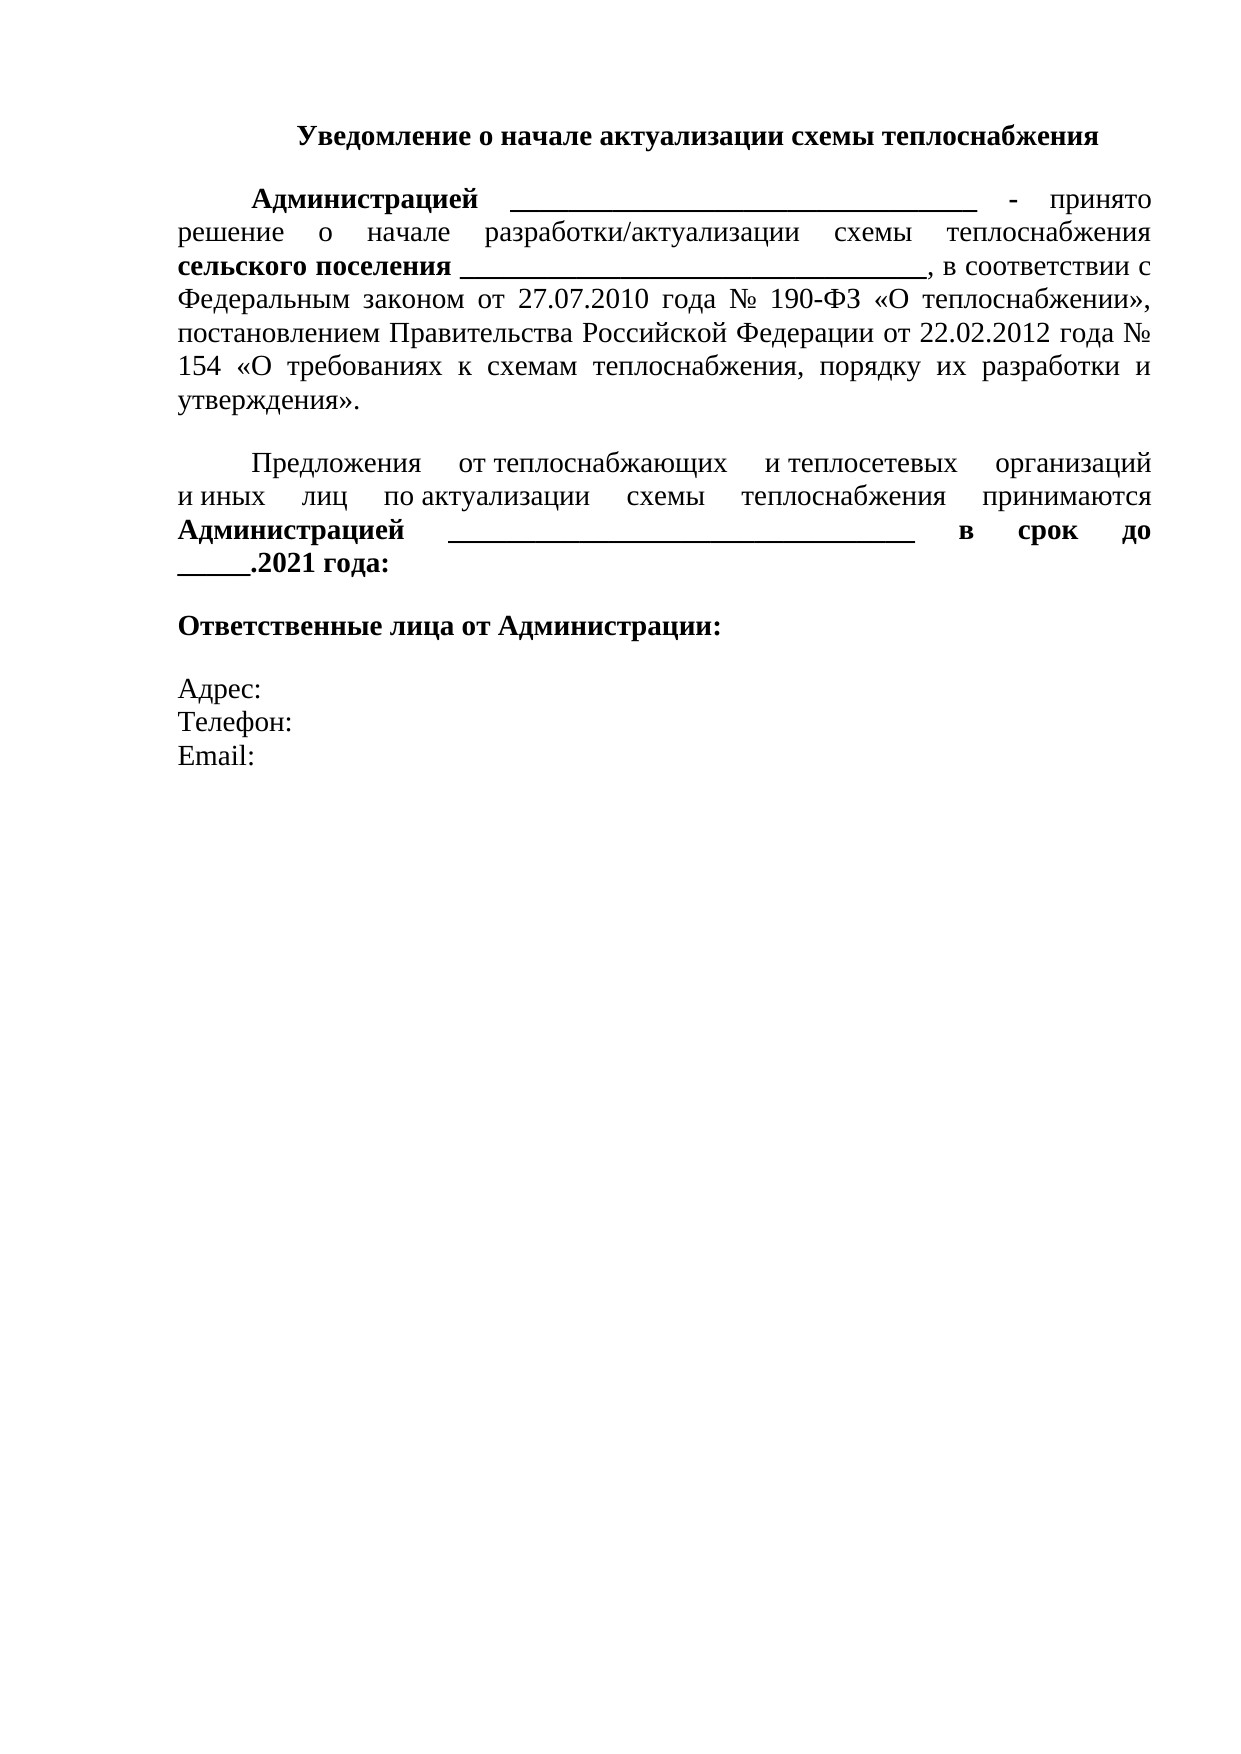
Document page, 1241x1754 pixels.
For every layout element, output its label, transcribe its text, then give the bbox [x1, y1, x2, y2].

text Адрес: Телефон: Email: [177, 671, 1152, 771]
text Предложения от теплоснабжающих и теплосетевых организаций и иных лиц по актуализации схемы теплоснабжения принимаются Администрацией ________________________________ в срок до _____.2021 года: [177, 445, 1152, 579]
text Администрацией ________________________________ - принято решение о начале разработки/актуализации схемы теплоснабжения сельского поселения ________________________________, в соответствии с Федеральным законом от 27.07.2010 года № 190-ФЗ «О теплоснабжении», постановлением Правительства Российской Федерации от 22.02.2012 года № 154 «О требованиях к схемам теплоснабжения, порядку их разработки и утверждения». [177, 181, 1152, 416]
text Ответственные лица от Администрации: [177, 608, 1152, 642]
text Уведомление о начале актуализации схемы теплоснабжения [177, 118, 1152, 152]
